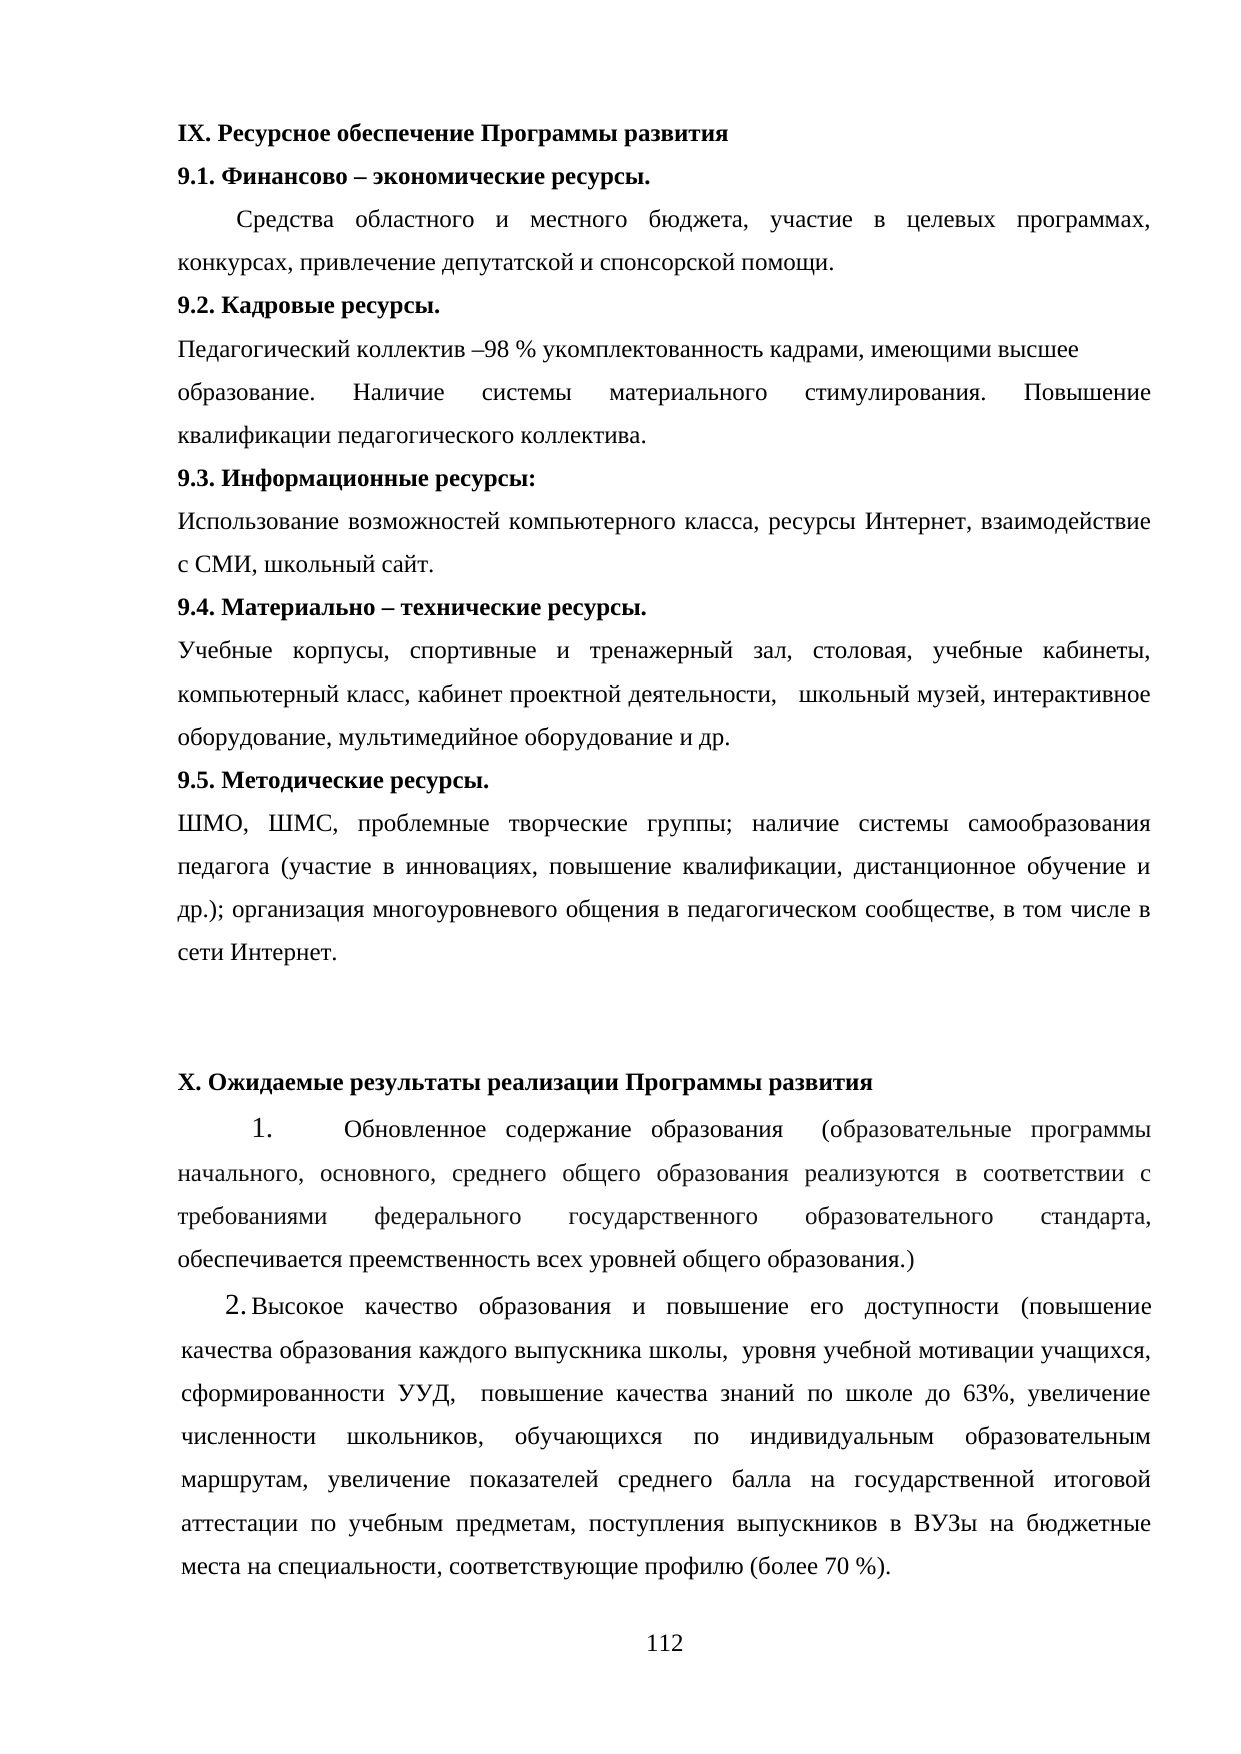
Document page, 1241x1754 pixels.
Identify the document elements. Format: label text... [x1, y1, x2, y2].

text 9.1. Финансово – экономические ресурсы. [177, 161, 1152, 190]
text X. Ожидаемые результаты реализации Программы развития [177, 1067, 1152, 1096]
text образование. Наличие системы материального стимулирования. Повышение квалификации педагогического коллектива. [177, 377, 1152, 449]
text 9.5. Методические ресурсы. [177, 765, 1152, 794]
list Высокое качество образования и повышение его доступности (повышение качества образования каждого выпускника школы, уровня учебной мотивации учащихся, сформированности УУД, повышение качества знаний по школе до 63%, увеличение численности школьников, обучающихся по индивидуальным образовательным маршрутам, увеличение показателей среднего балла на государственной итоговой аттестации по учебным предметам, поступления выпускников в ВУЗы на бюджетные места на специальности, соответствующие профилю (более 70 %). [181, 1287, 1152, 1579]
text 9.3. Информационные ресурсы: [177, 463, 1152, 492]
list Обновленное содержание образования (образовательные программы начального, основного, среднего общего образования реализуются в соответствии с требованиями федерального государственного образовательного стандарта, обеспечивается преемственность всех уровней общего образования.) [177, 1110, 1152, 1273]
text ШМО, ШМС, проблемные творческие группы; наличие системы самообразования педагога (участие в инновациях, повышение квалификации, дистанционное обучение и др.); организация многоуровневого общения в педагогическом сообществе, в том числе в сети Интернет. [177, 808, 1152, 966]
text Средства областного и местного бюджета, участие в целевых программах, конкурсах, привлечение депутатской и спонсорской помощи. [177, 204, 1152, 276]
text Использование возможностей компьютерного класса, ресурсы Интернет, взаимодействие с СМИ, школьный сайт. [177, 506, 1152, 578]
text 9.4. Материально – технические ресурсы. [177, 592, 1152, 621]
text 9.2. Кадровые ресурсы. [177, 291, 1152, 319]
text Педагогический коллектив –98 % укомплектованность кадрами, имеющими высшее [177, 334, 1152, 362]
text Учебные корпусы, спортивные и тренажерный зал, столовая, учебные кабинеты, компьютерный класс, кабинет проектной деятельности, школьный музей, интерактивное оборудование, мультимедийное оборудование и др. [177, 636, 1152, 751]
text IX. Ресурсное обеспечение Программы развития [177, 118, 1152, 147]
